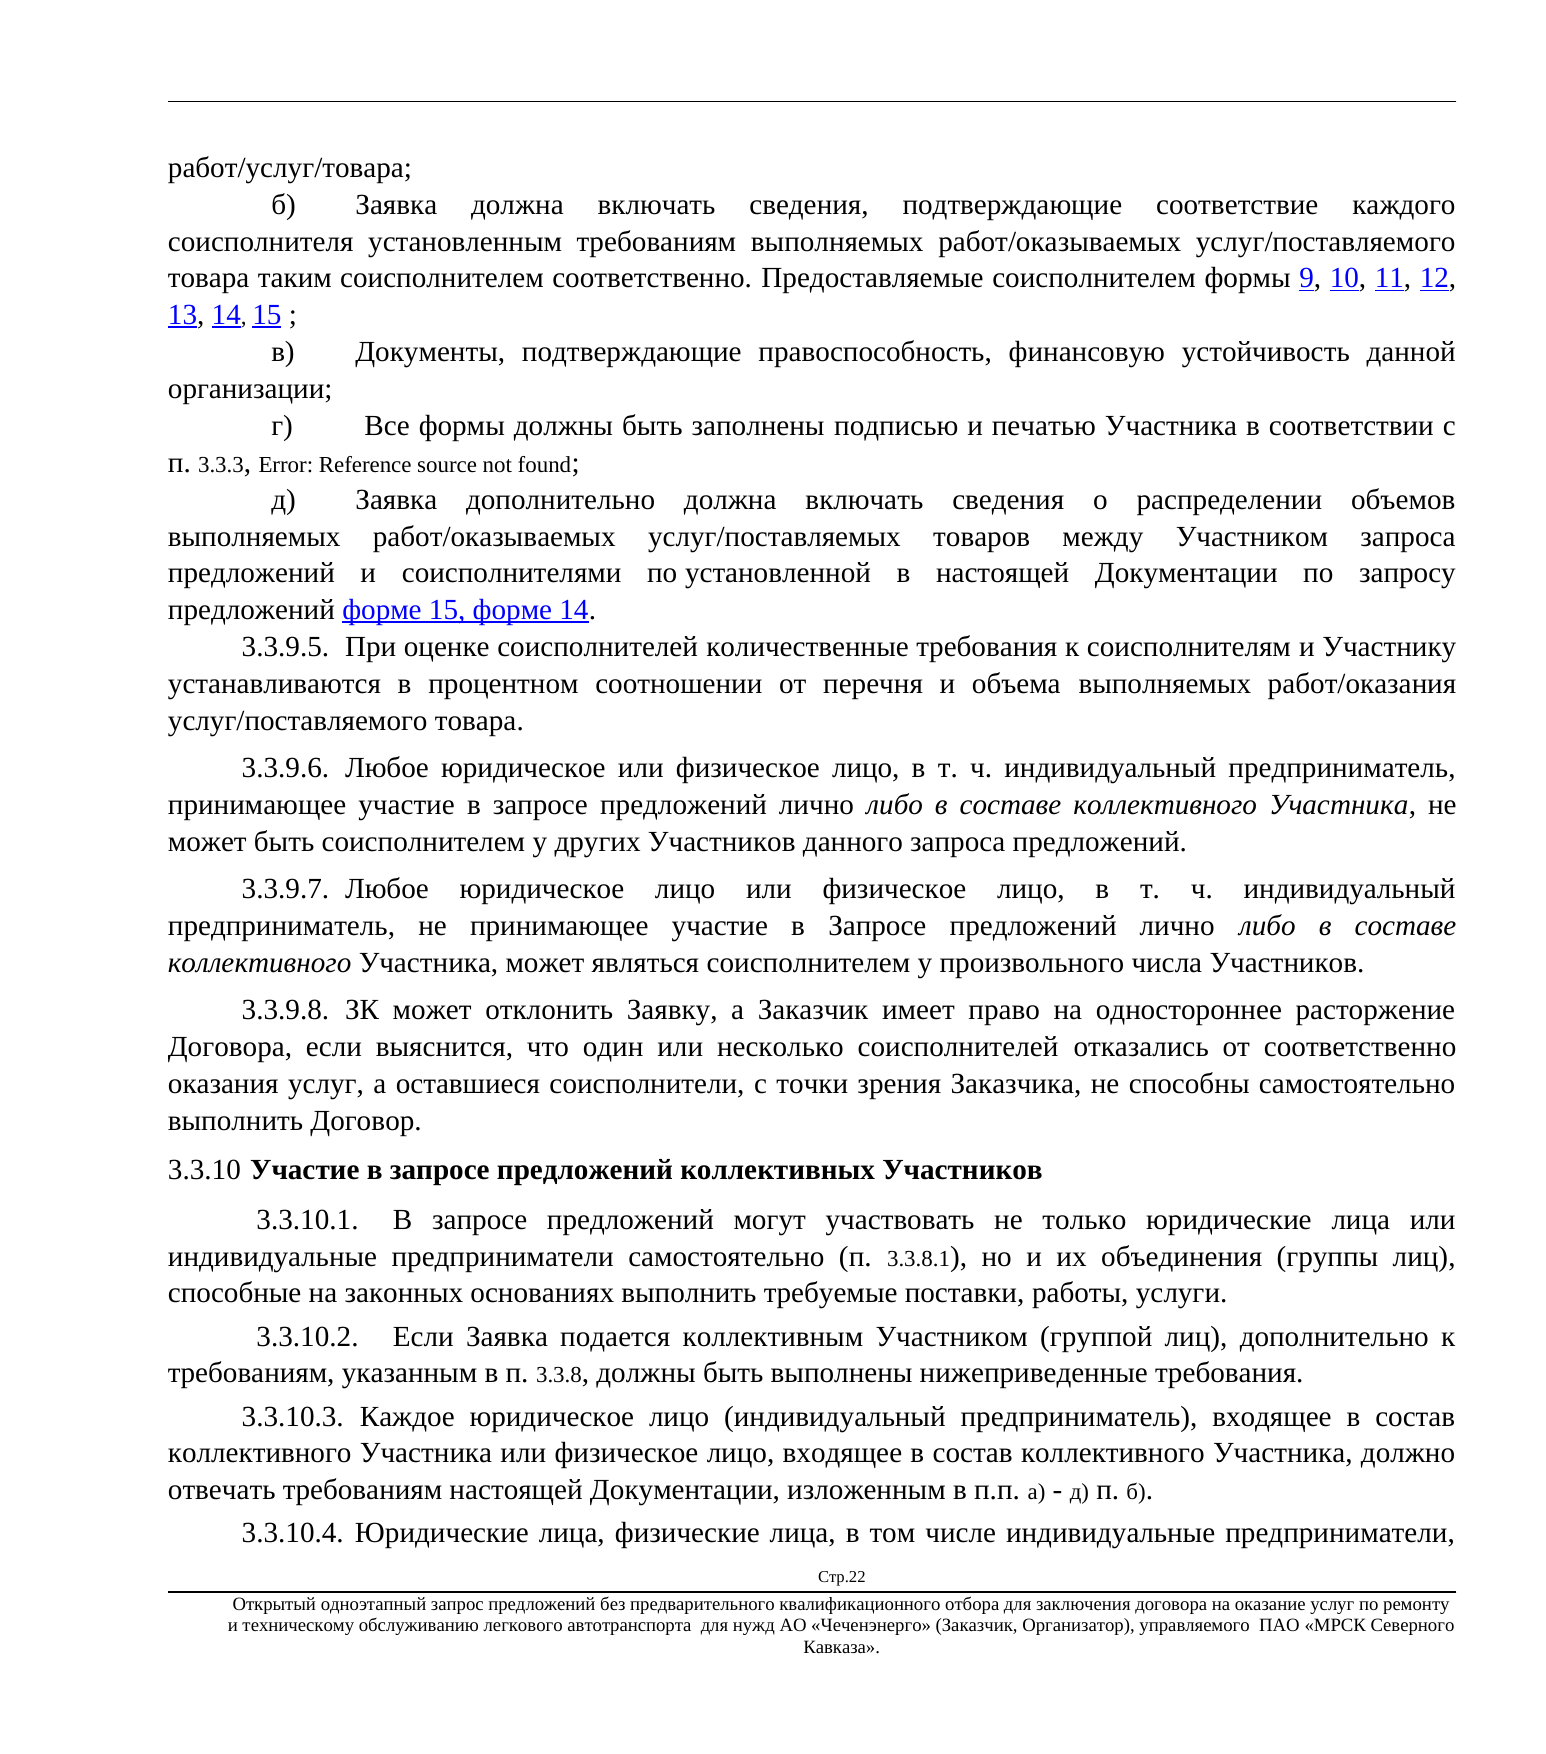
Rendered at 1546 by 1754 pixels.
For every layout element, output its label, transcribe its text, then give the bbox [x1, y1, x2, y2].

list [168, 150, 1456, 183]
list В запросе предложений могут участвовать не только юридические лица или индивидуальные предприниматели самостоятельно (п. 3.3.8.1), но и их объединения (группы лиц), способные на законных основаниях выполнить требуемые поставки, работы, услуги. [168, 1202, 1456, 1309]
list Любое юридическое лицо или физическое лицо, в т. ч. индивидуальный предприниматель, не принимающее участие в Запросе предложений лично либо в составе коллективного Участника, может являться соисполнителем у произвольного числа Участников. [168, 871, 1456, 979]
list Любое юридическое или физическое лицо, в т. ч. индивидуальный предприниматель, принимающее участие в запросе предложений лично либо в составе коллективного Участника, не может быть соисполнителем у других Участников данного запроса предложений. [168, 750, 1456, 858]
list Если Заявка подается коллективным Участником (группой лиц), дополнительно к требованиям, указанным в п. 3.3.8, должны быть выполнены нижеприведенные требования. [168, 1319, 1456, 1389]
list Документы, подтверждающие правоспособность, финансовую устойчивость данной организации; [168, 334, 1456, 405]
list Заявка дополнительно должна включать сведения о распределении объемов выполняемых работ/оказываемых услуг/поставляемых товаров между Участником запроса предложений и соисполнителями по установленной в настоящей Документации по запросу предложений форме 15, форме 14. [168, 482, 1456, 626]
list Каждое юридическое лицо (индивидуальный предприниматель), входящее в состав коллективного Участника или физическое лицо, входящее в состав коллективного Участника, должно отвечать требованиям настоящей Документации, изложенным в п.п. а) - е) п. а)3.3.8.2. [168, 1399, 1456, 1506]
list Заявка должна включать сведения, подтверждающие соответствие каждого соисполнителя установленным требованиям выполняемых работ/оказываемых услуг/поставляемого товара таким соисполнителем соответственно. Предоставляемые соисполнителем формы 9, 10, 11, 12, 13, 14, 15 ; [168, 187, 1456, 331]
list При оценке соисполнителей количественные требования к соисполнителям и Участнику устанавливаются в процентном соотношении от перечня и объема выполняемых работ/оказания услуг/поставляемого товара. [168, 629, 1456, 737]
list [168, 1516, 1456, 1549]
list ЗК может отклонить Заявку, а Заказчик имеет право на одностороннее расторжение Договора, если выяснится, что один или несколько соисполнителей отказались от соответственно оказания услуг, а оставшиеся соисполнители, с точки зрения Заказчика, не способны самостоятельно выполнить Договор. [168, 992, 1456, 1137]
subtitle Участие в запросе предложений коллективных Участников [168, 1152, 1456, 1186]
